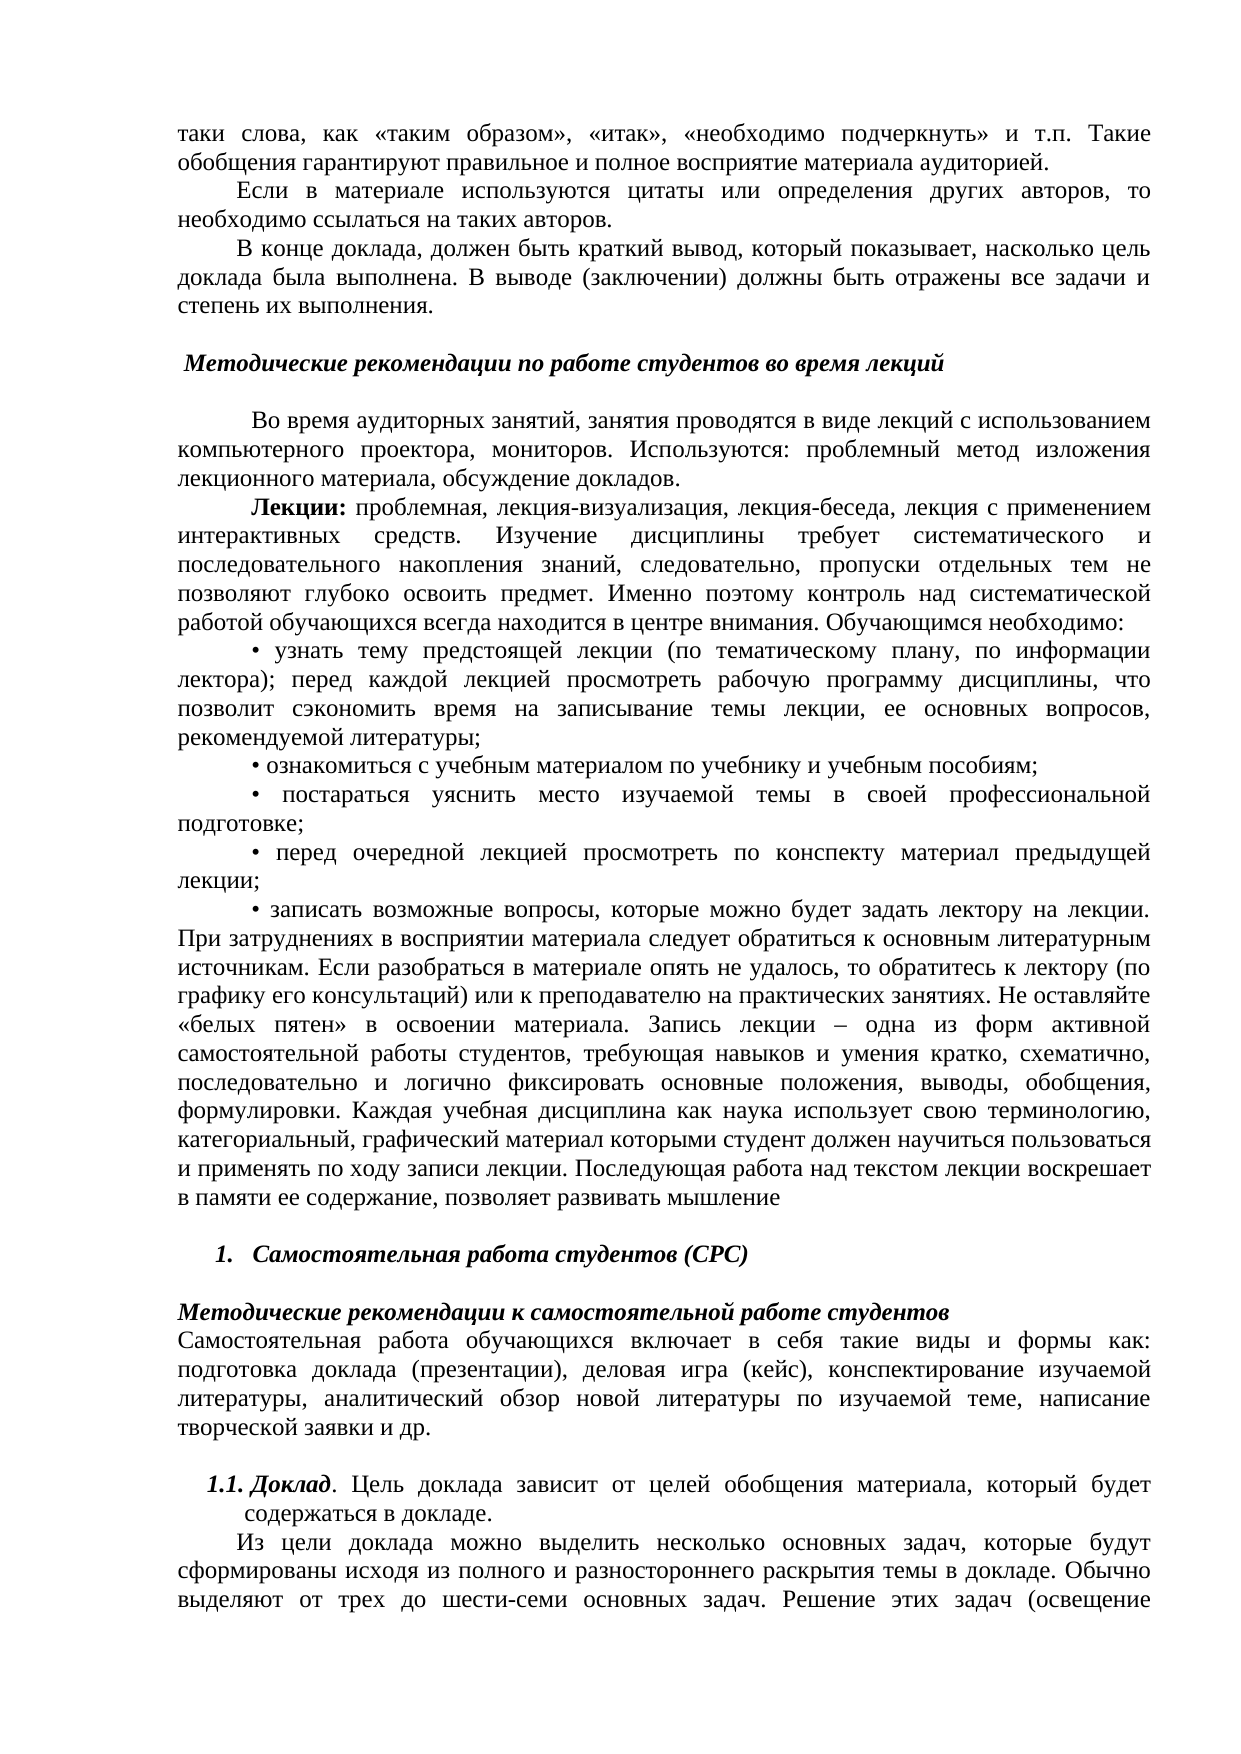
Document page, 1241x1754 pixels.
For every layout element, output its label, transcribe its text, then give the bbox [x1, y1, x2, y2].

text В конце доклада, должен быть краткий вывод, который показывает, насколько цель доклада была выполнена. В выводе (заключении) должны быть отражены все задачи и степень их выполнения. [177, 233, 1152, 319]
text • постараться уяснить место изучаемой темы в своей профессиональной подготовке; [177, 779, 1152, 837]
text Лекции: проблемная, лекция-визуализация, лекция-беседа, лекция с применением интерактивных средств. Изучение дисциплины требует систематического и последовательного накопления знаний, следовательно, пропуски отдельных тем не позволяют глубоко освоить предмет. Именно поэтому контроль над систематической работой обучающихся всегда находится в центре внимания. Обучающимся необходимо: [177, 492, 1152, 636]
text Методические рекомендации по работе студентов во время лекций [177, 348, 1152, 377]
text Самостоятельная работа обучающихся включает в себя такие виды и формы как: подготовка доклада (презентации), деловая игра (кейс), конспектирование изучаемой литературы, аналитический обзор новой литературы по изучаемой теме, написание творческой заявки и др. [177, 1326, 1152, 1441]
text Если в материале используются цитаты или определения других авторов, то необходимо ссылаться на таких авторов. [177, 176, 1152, 233]
list Доклад. Цель доклада зависит от целей обобщения материала, который будет содержаться в докладе. [207, 1469, 1152, 1527]
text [177, 118, 1152, 176]
text Во время аудиторных занятий, занятия проводятся в виде лекций с использованием компьютерного проектора, мониторов. Используются: проблемный метод изложения лекционного материала, обсуждение докладов. [177, 406, 1152, 492]
text • узнать тему предстоящей лекции (по тематическому плану, по информации лектора); перед каждой лекцией просмотреть рабочую программу дисциплины, что позволит сэкономить время на записывание темы лекции, ее основных вопросов, рекомендуемой литературы; [177, 636, 1152, 751]
text • записать возможные вопросы, которые можно будет задать лектору на лекции. При затруднениях в восприятии материала следует обратиться к основным литературным источникам. Если разобраться в материале опять не удалось, то обратитесь к лектору (по графику его консультаций) или к преподавателю на практических занятиях. Не оставляйте «белых пятен» в освоении материала. Запись лекции – одна из форм активной самостоятельной работы студентов, требующая навыков и умения кратко, схематично, последовательно и логично фиксировать основные положения, выводы, обобщения, формулировки. Каждая учебная дисциплина как наука использует свою терминологию, категориальный, графический материал которыми студент должен научиться пользоваться и применять по ходу записи лекции. Последующая работа над текстом лекции воскрешает в памяти ее содержание, позволяет развивать мышление [177, 894, 1152, 1211]
text • ознакомиться с учебным материалом по учебнику и учебным пособиям; [177, 751, 1152, 779]
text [177, 1527, 1152, 1613]
text Методические рекомендации к самостоятельной работе студентов [177, 1297, 1152, 1326]
text • перед очередной лекцией просмотреть по конспекту материал предыдущей лекции; [177, 837, 1152, 894]
list Самостоятельная работа студентов (СРС) [215, 1239, 1152, 1268]
